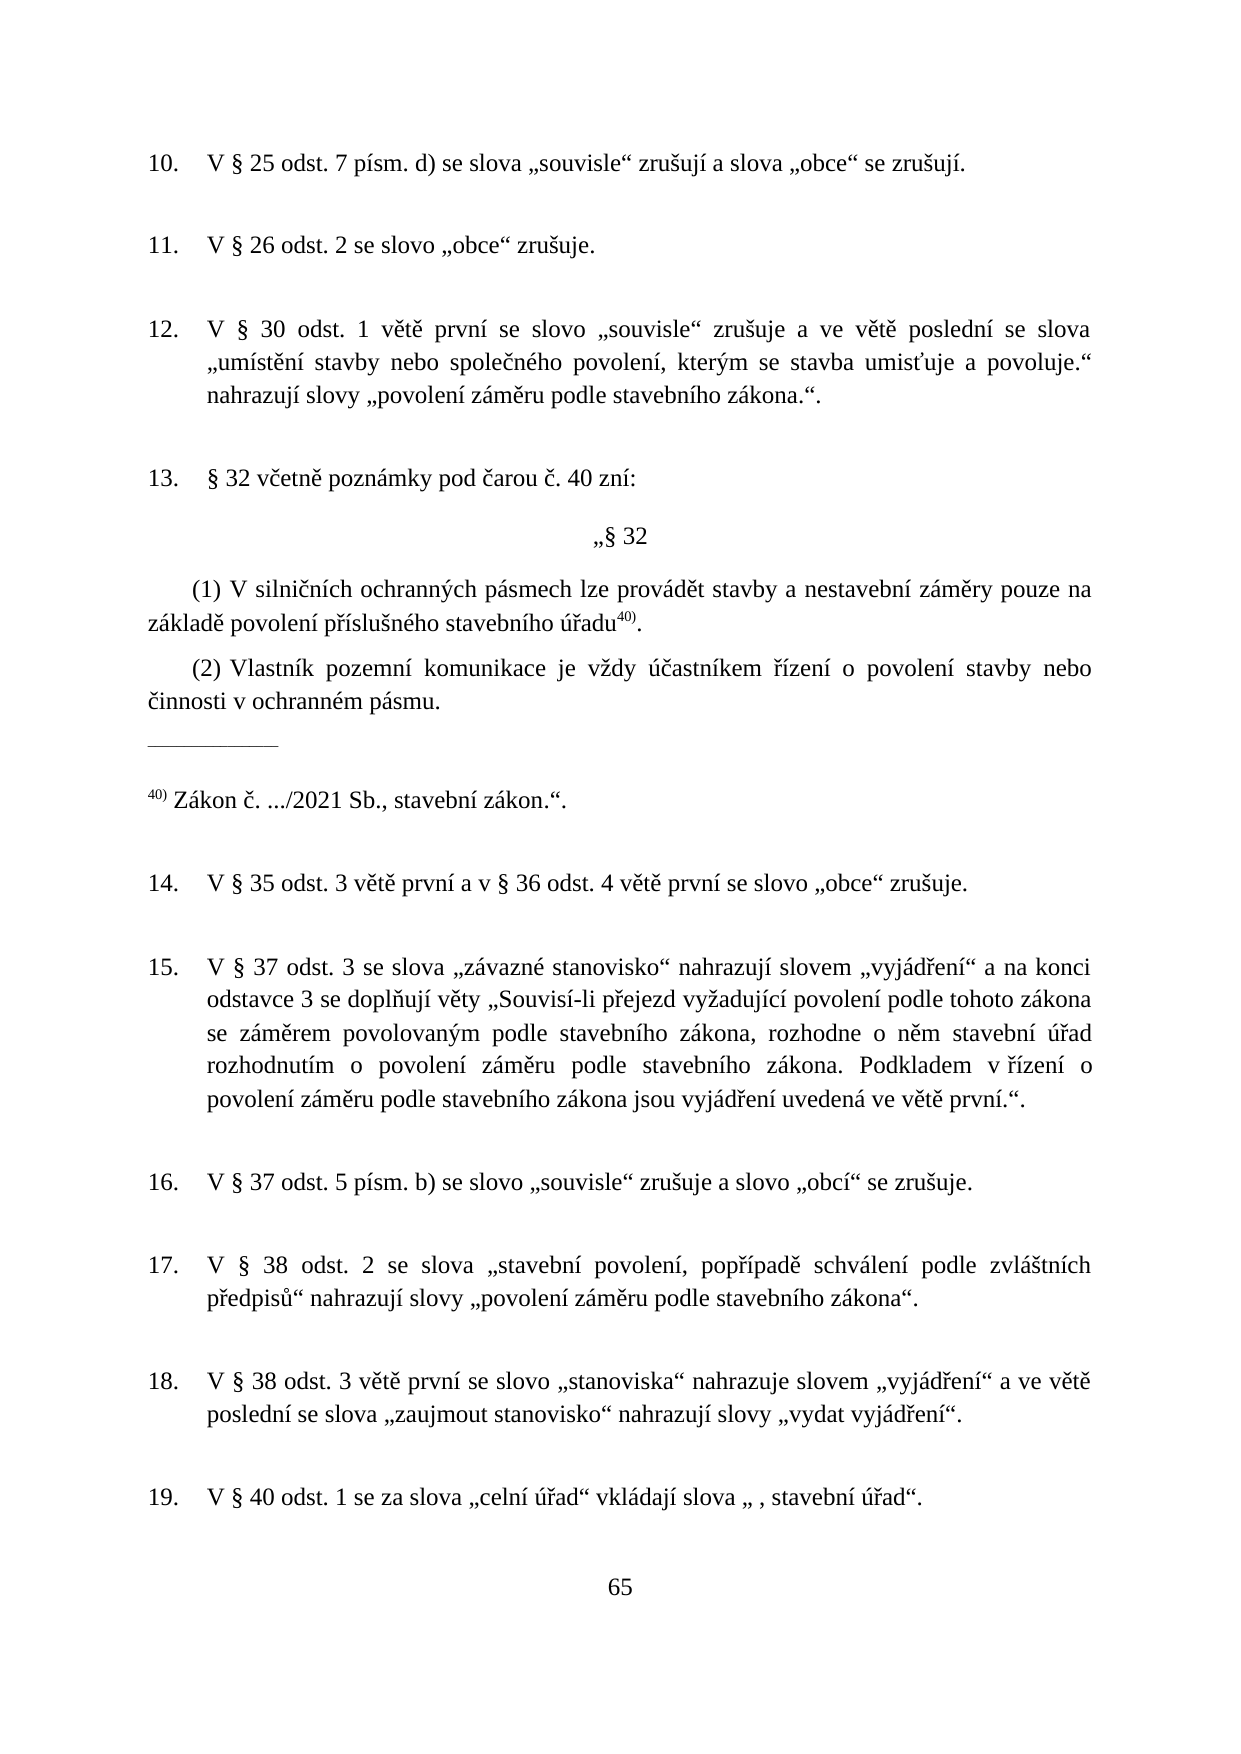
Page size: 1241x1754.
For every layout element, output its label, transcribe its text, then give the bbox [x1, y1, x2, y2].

text V § 26 odst. 2 se slovo „obce“ zrušuje. [148, 231, 1093, 259]
text „§ 32 [148, 521, 1093, 549]
text V § 30 odst. 1 větě první se slovo „souvisle“ zrušuje a ve větě poslední se slova „umístění stavby nebo společného povolení, kterým se stavba umisťuje a povoluje.“ nahrazují slovy „povolení záměru podle stavebního zákona.“. [148, 314, 1093, 408]
text __________________ [148, 732, 1093, 760]
text 40) Zákon č. .../2021 Sb., stavební zákon.“. [148, 786, 1093, 814]
text V § 38 odst. 3 větě první se slovo „stanoviska“ nahrazuje slovem „vyjádření“ a ve větě poslední se slova „zaujmout stanovisko“ nahrazují slovy „vydat vyjádření“. [148, 1366, 1093, 1427]
list V silničních ochranných pásmech lze provádět stavby a nestavební záměry pouze na základě povolení příslušného stavebního úřadu40). [148, 574, 1093, 636]
text § 32 včetně poznámky pod čarou č. 40 zní: [148, 463, 1093, 491]
text V § 35 odst. 3 větě první a v § 36 odst. 4 větě první se slovo „obce“ zrušuje. [148, 868, 1093, 897]
list Vlastník pozemní komunikace je vždy účastníkem řízení o povolení stavby nebo činnosti v ochranném pásmu. [148, 653, 1093, 715]
text V § 38 odst. 2 se slova „stavební povolení, popřípadě schválení podle zvláštních předpisů“ nahrazují slovy „povolení záměru podle stavebního zákona“. [148, 1250, 1093, 1311]
text V § 37 odst. 5 písm. b) se slovo „souvisle“ zrušuje a slovo „obcí“ se zrušuje. [148, 1167, 1093, 1195]
text V § 40 odst. 1 se za slova „celní úřad“ vkládají slova „ , stavební úřad“. [148, 1482, 1093, 1511]
text V § 37 odst. 3 se slova „závazné stanovisko“ nahrazují slovem „vyjádření“ a na konci odstavce 3 se doplňují věty „Souvisí-li přejezd vyžadující povolení podle tohoto zákona se záměrem povolovaným podle stavebního zákona, rozhodne o něm stavební úřad rozhodnutím o povolení záměru podle stavebního zákona. Podkladem v řízení o povolení záměru podle stavebního zákona jsou vyjádření uvedená ve větě první.“. [148, 952, 1093, 1112]
text V § 25 odst. 7 písm. d) se slova „souvisle“ zrušují a slova „obce“ se zrušují. [148, 148, 1093, 176]
